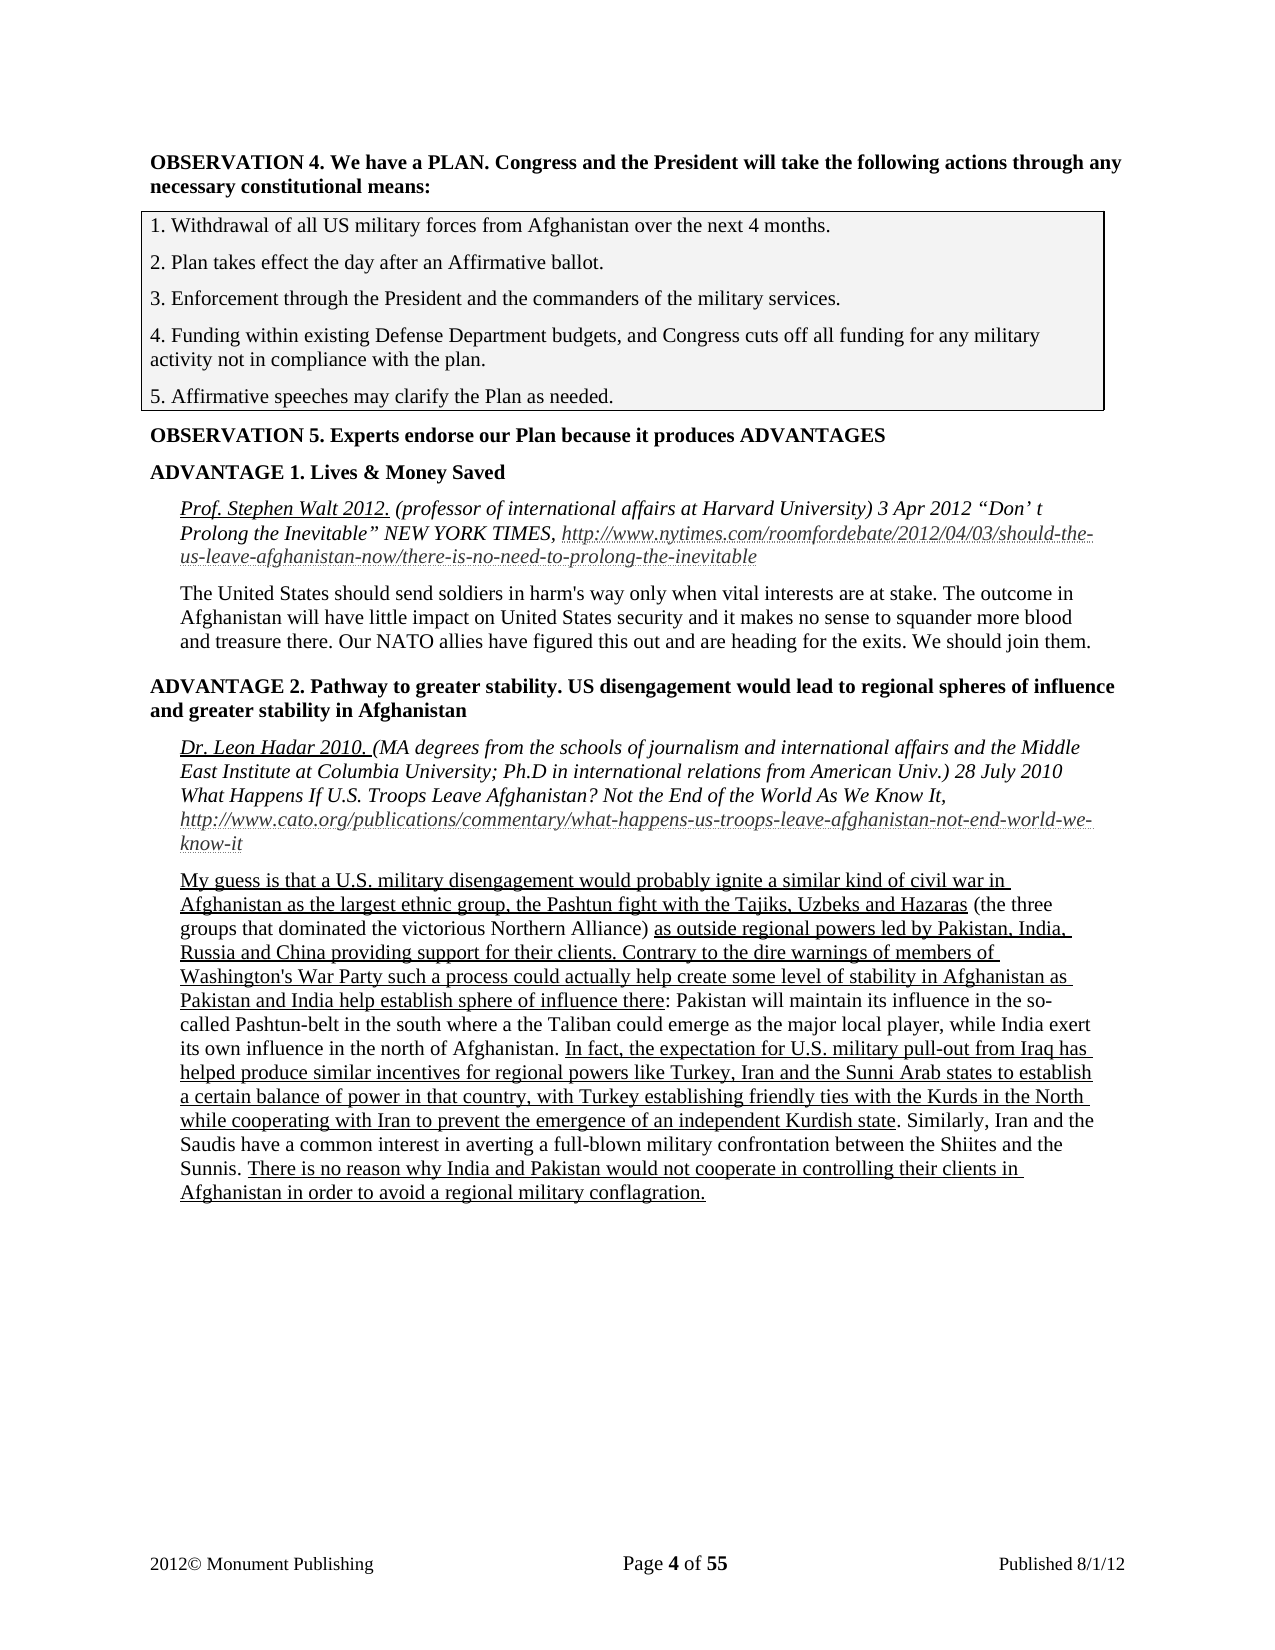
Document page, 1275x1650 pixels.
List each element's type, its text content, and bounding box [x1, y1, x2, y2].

text ADVANTAGE 1. Lives & Money Saved [150, 460, 1125, 484]
text 3. Enforcement through the President and the commanders of the military services. [142, 284, 1103, 310]
text 2. Plan takes effect the day after an Affirmative ballot. [142, 247, 1103, 274]
text Prof. Stephen Walt 2012. (professor of international affairs at Harvard University) 3 Apr 2012 “Don’ t Prolong the Inevitable” NEW YORK TIMES, http://www.nytimes.com/roomfordebate/2012/04/03/should-the-us-leave-afghanistan-now/there-is-no-need-to-prolong-the-inevitable [180, 496, 1095, 568]
text ADVANTAGE 2. Pathway to greater stability. US disengagement would lead to regional spheres of influence and greater stability in Afghanistan [150, 674, 1125, 722]
text 5. Affirmative speeches may clarify the Plan as needed. [142, 381, 1103, 410]
text 4. Funding within existing Defense Department budgets, and Congress cuts off all funding for any military activity not in compliance with the plan. [142, 320, 1103, 371]
text My guess is that a U.S. military disengagement would probably ignite a similar kind of civil war in Afghanistan as the largest ethnic group, the Pashtun fight with the Tajiks, Uzbeks and Hazaras (the three groups that dominated the victorious Northern Alliance) as outside regional powers led by Pakistan, India, Russia and China providing support for their clients. Contrary to the dire warnings of members of Washington's War Party such a process could actually help create some level of stability in Afghanistan as Pakistan and India help establish sphere of influence there: Pakistan will maintain its influence in the so-called Pashtun-belt in the south where a the Taliban could emerge as the major local player, while India exert its own influence in the north of Afghanistan. In fact, the expectation for U.S. military pull-out from Iraq has helped produce similar incentives for regional powers like Turkey, Iran and the Sunni Arab states to establish a certain balance of power in that country, with Turkey establishing friendly ties with the Kurds in the North while cooperating with Iran to prevent the emergence of an independent Kurdish state. Similarly, Iran and the Saudis have a common interest in averting a full-blown military confrontation between the Shiites and the Sunnis. There is no reason why India and Pakistan would not cooperate in controlling their clients in Afghanistan in order to avoid a regional military conflagration. [180, 867, 1095, 1204]
text Dr. Leon Hadar 2010. (MA degrees from the schools of journalism and international affairs and the Middle East Institute at Columbia University; Ph.D in international relations from American Univ.) 28 July 2010 What Happens If U.S. Troops Leave Afghanistan? Not the End of the World As We Know It, http://www.cato.org/publications/commentary/what-happens-us-troops-leave-afghanistan-not-end-world-we-know-it [180, 735, 1095, 855]
text OBSERVATION 5. Experts endorse our Plan because it produces ADVANTAGES [150, 423, 1125, 447]
text OBSERVATION 4. We have a PLAN. Congress and the President will take the following actions through any necessary constitutional means: [150, 150, 1125, 198]
text The United States should send soldiers in harm's way only when vital interests are at stake. The outcome in Afghanistan will have little impact on United States security and it makes no sense to squander more blood and treasure there. Our NATO allies have figured this out and are heading for the exits. We should join them. [180, 581, 1095, 653]
text 1. Withdrawal of all US military forces from Afghanistan over the next 4 months. [142, 212, 1103, 237]
